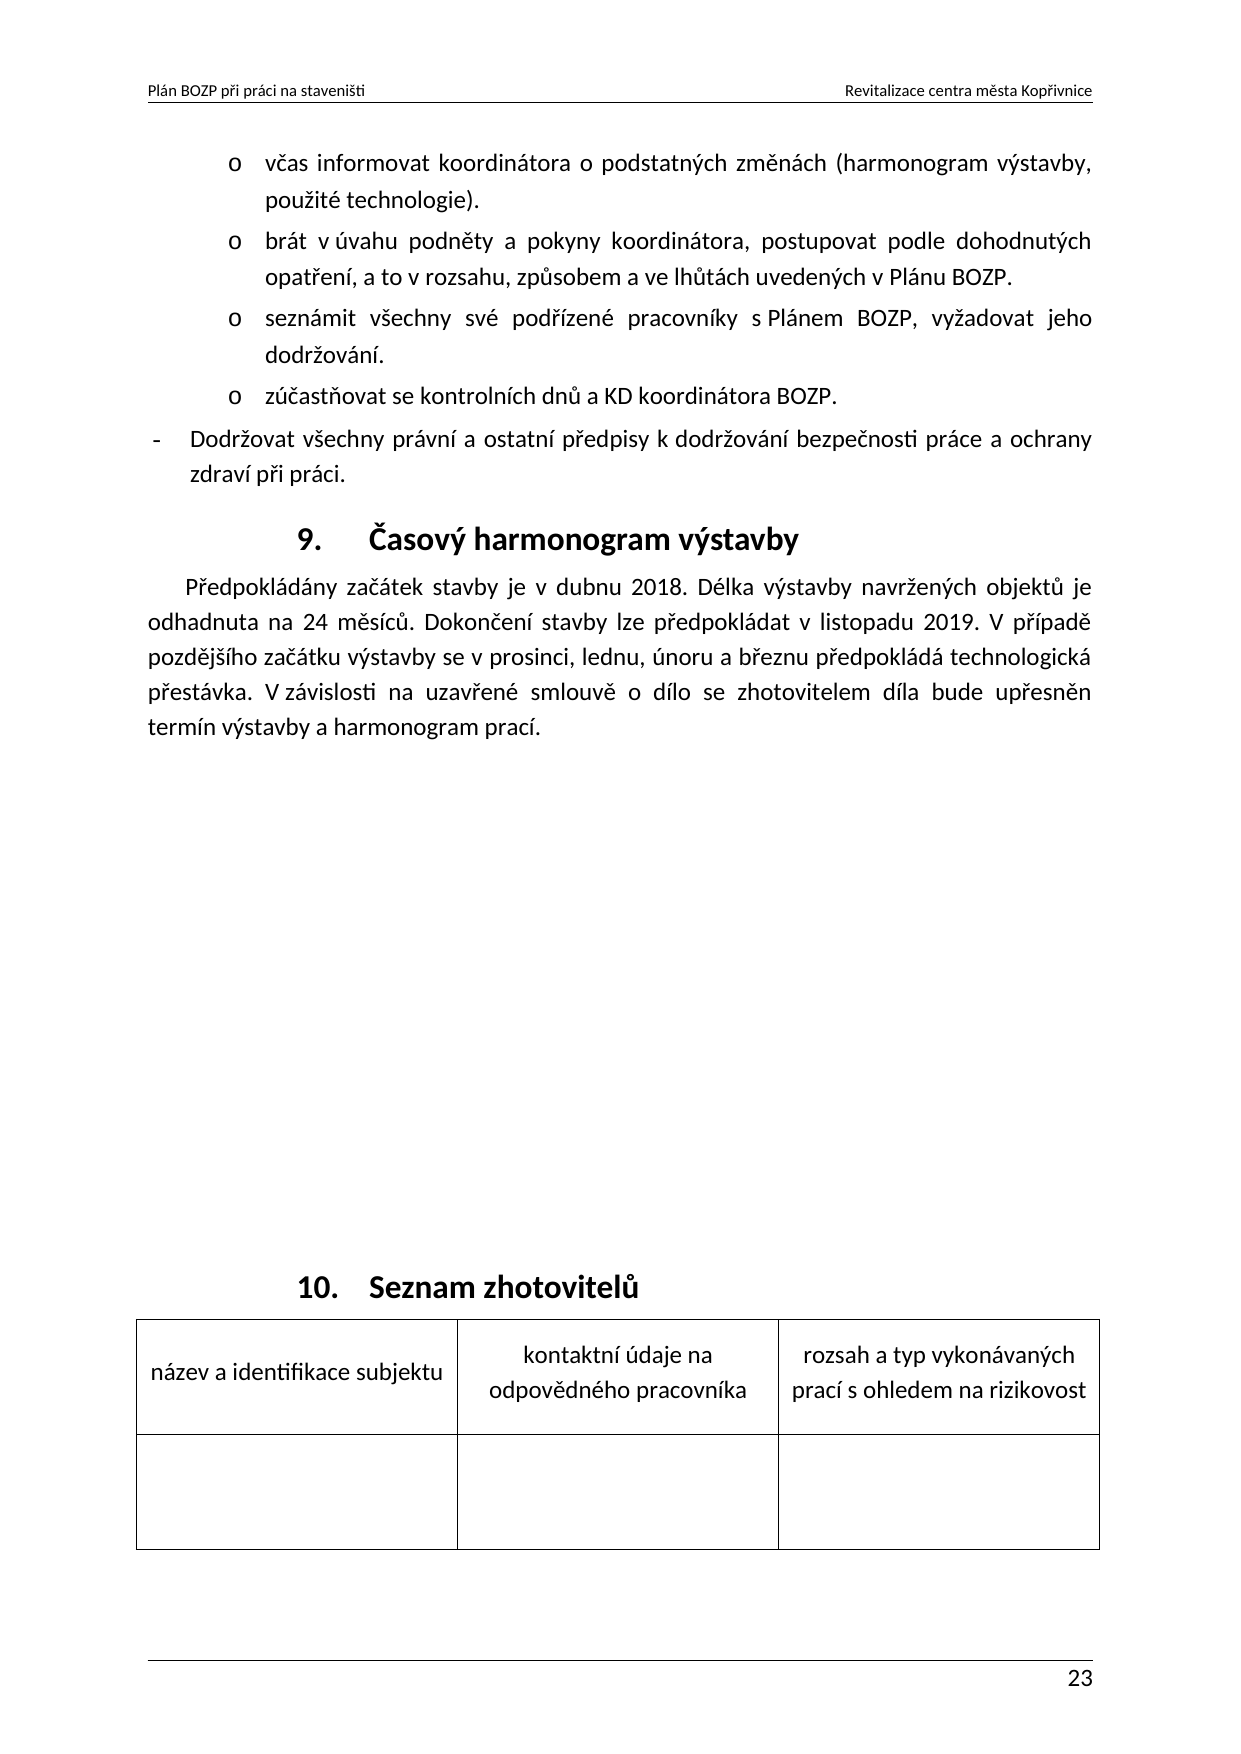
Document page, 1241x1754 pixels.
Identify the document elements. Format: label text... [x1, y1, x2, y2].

text Předpokládány začátek stavby je v dubnu 2018. Délka výstavby navržených objektů je odhadnuta na 24 měsíců. Dokončení stavby lze předpokládat v listopadu 2019. V případě pozdějšího začátku výstavby se v prosinci, lednu, únoru a březnu předpokládá technologická přestávka. V závislosti na uzavřené smlouvě o dílo se zhotovitelem díla bude upřesněn termín výstavby a harmonogram prací. [148, 571, 1093, 741]
table_header název a identifikace subjektu [137, 1320, 457, 1434]
table_cell [458, 1435, 778, 1548]
table_header kontaktní údaje na odpovědného pracovníka [458, 1320, 778, 1434]
list včas informovat koordinátora o podstatných změnách (harmonogram výstavby, použité technologie). [227, 148, 1093, 214]
subtitle Časový harmonogram výstavby [223, 518, 1093, 558]
list Dodržovat všechny právní a ostatní předpisy k dodržování bezpečnosti práce a ochrany zdraví při práci. [152, 423, 1093, 488]
list zúčastňovat se kontrolních dnů a KD koordinátora BOZP. [227, 380, 1093, 412]
table_header rozsah a typ vykonávaných prací s ohledem na rizikovost [779, 1320, 1099, 1434]
list seznámit všechny své podřízené pracovníky s Plánem BOZP, vyžadovat jeho dodržování. [227, 303, 1093, 369]
list brát v úvahu podněty a pokyny koordinátora, postupovat podle dohodnutých opatření, a to v rozsahu, způsobem a ve lhůtách uvedených v Plánu BOZP. [227, 225, 1093, 292]
table_cell [779, 1435, 1099, 1548]
subtitle Seznam zhotovitelů [223, 1266, 1093, 1307]
table_cell [137, 1435, 457, 1548]
